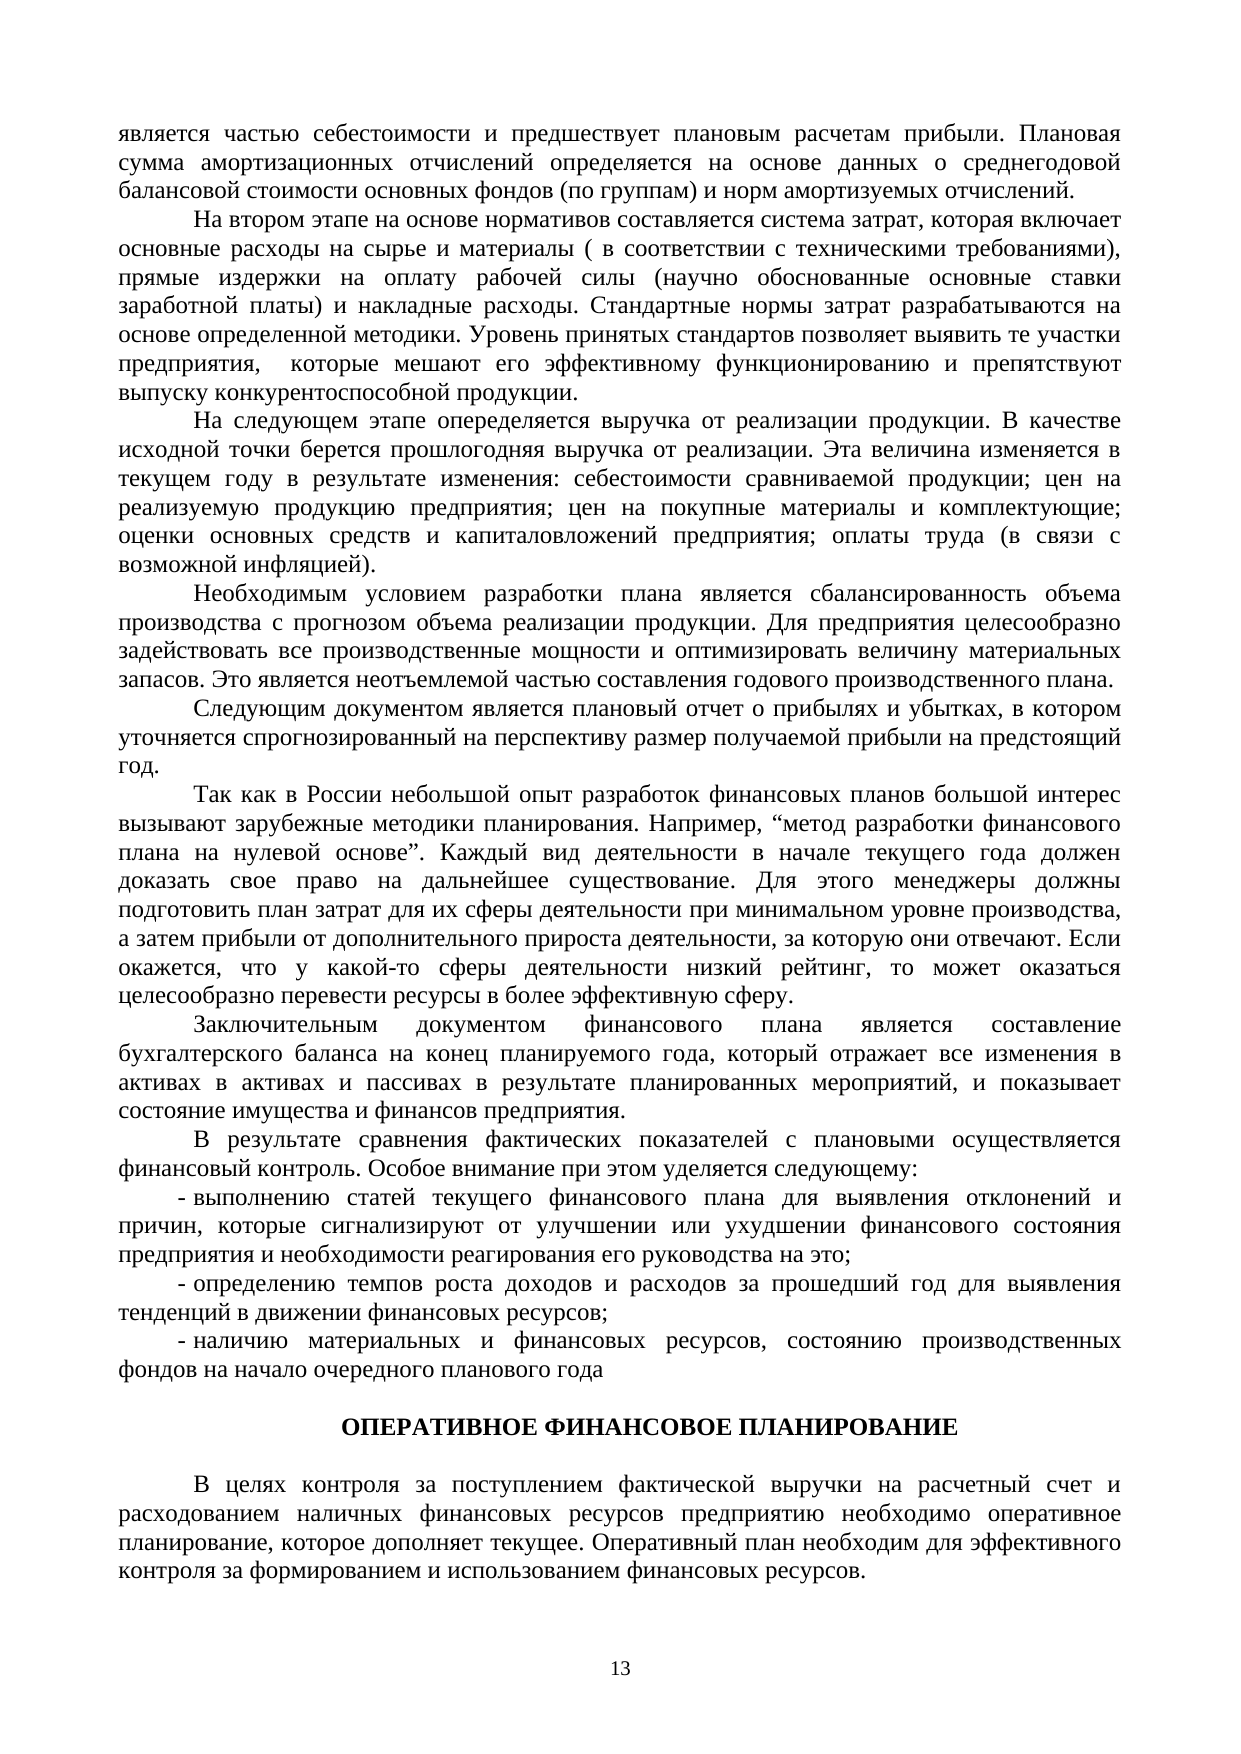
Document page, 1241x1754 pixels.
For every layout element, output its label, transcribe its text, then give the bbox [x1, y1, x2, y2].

text Следующим документом является плановый отчет о прибылях и убытках, в котором уточняется спрогнозированный на перспективу размер получаемой прибыли на предстоящий год. [118, 693, 1122, 779]
text ОПЕРАТИВНОЕ ФИНАНСОВОЕ ПЛАНИРОВАНИЕ [118, 1412, 1122, 1441]
text Необходимым условием разработки плана является сбалансированность объема производства с прогнозом объема реализации продукции. Для предприятия целесообразно задействовать все производственные мощности и оптимизировать величину материальных запасов. Это является неотъемлемой частью составления годового производственного плана. [118, 578, 1122, 693]
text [118, 118, 1122, 204]
text В целях контроля за поступлением фактической выручки на расчетный счет и расходованием наличных финансовых ресурсов предприятию необходимо оперативное планирование, которое дополняет текущее. Оперативный план необходим для эффективного контроля за формированием и использованием финансовых ресурсов. [118, 1469, 1122, 1584]
text На следующем этапе опеределяется выручка от реализации продукции. В качестве исходной точки берется прошлогодняя выручка от реализации. Эта величина изменяется в текущем году в результате изменения: себестоимости сравниваемой продукции; цен на реализуемую продукцию предприятия; цен на покупные материалы и комплектующие; оценки основных средств и капиталовложений предприятия; оплаты труда (в связи с возможной инфляцией). [118, 406, 1122, 578]
text Заключительным документом финансового плана является составление бухгалтерского баланса на конец планируемого года, который отражает все изменения в активах в активах и пассивах в результате планированных мероприятий, и показывает состояние имущества и финансов предприятия. [118, 1009, 1122, 1124]
text На втором этапе на основе нормативов составляется система затрат, которая включает основные расходы на сырье и материалы ( в соответствии с техническими требованиями), прямые издержки на оплату рабочей силы (научно обоснованные основные ставки заработной платы) и накладные расходы. Стандартные нормы затрат разрабатываются на основе определенной методики. Уровень принятых стандартов позволяет выявить те участки предприятия, которые мешают его эффективному функционированию и препятствуют выпуску конкурентоспособной продукции. [118, 204, 1122, 406]
text В результате сравнения фактических показателей с плановыми осуществляется финансовый контроль. Особое внимание при этом уделяется следующему: [118, 1124, 1122, 1182]
list определению темпов роста доходов и расходов за прошедший год для выявления тенденций в движении финансовых ресурсов; [118, 1268, 1122, 1326]
list наличию материальных и финансовых ресурсов, состоянию производственных фондов на начало очередного планового года [118, 1326, 1122, 1383]
text Так как в России небольшой опыт разработок финансовых планов большой интерес вызывают зарубежные методики планирования. Например, “метод разработки финансового плана на нулевой основе”. Каждый вид деятельности в начале текущего года должен доказать свое право на дальнейшее существование. Для этого менеджеры должны подготовить план затрат для их сферы деятельности при минимальном уровне производства, а затем прибыли от дополнительного прироста деятельности, за которую они отвечают. Если окажется, что у какой-то сферы деятельности низкий рейтинг, то может оказаться целесообразно перевести ресурсы в более эффективную сферу. [118, 779, 1122, 1009]
list выполнению статей текущего финансового плана для выявления отклонений и причин, которые сигнализируют от улучшении или ухудшении финансового состояния предприятия и необходимости реагирования его руководства на это; [118, 1182, 1122, 1268]
